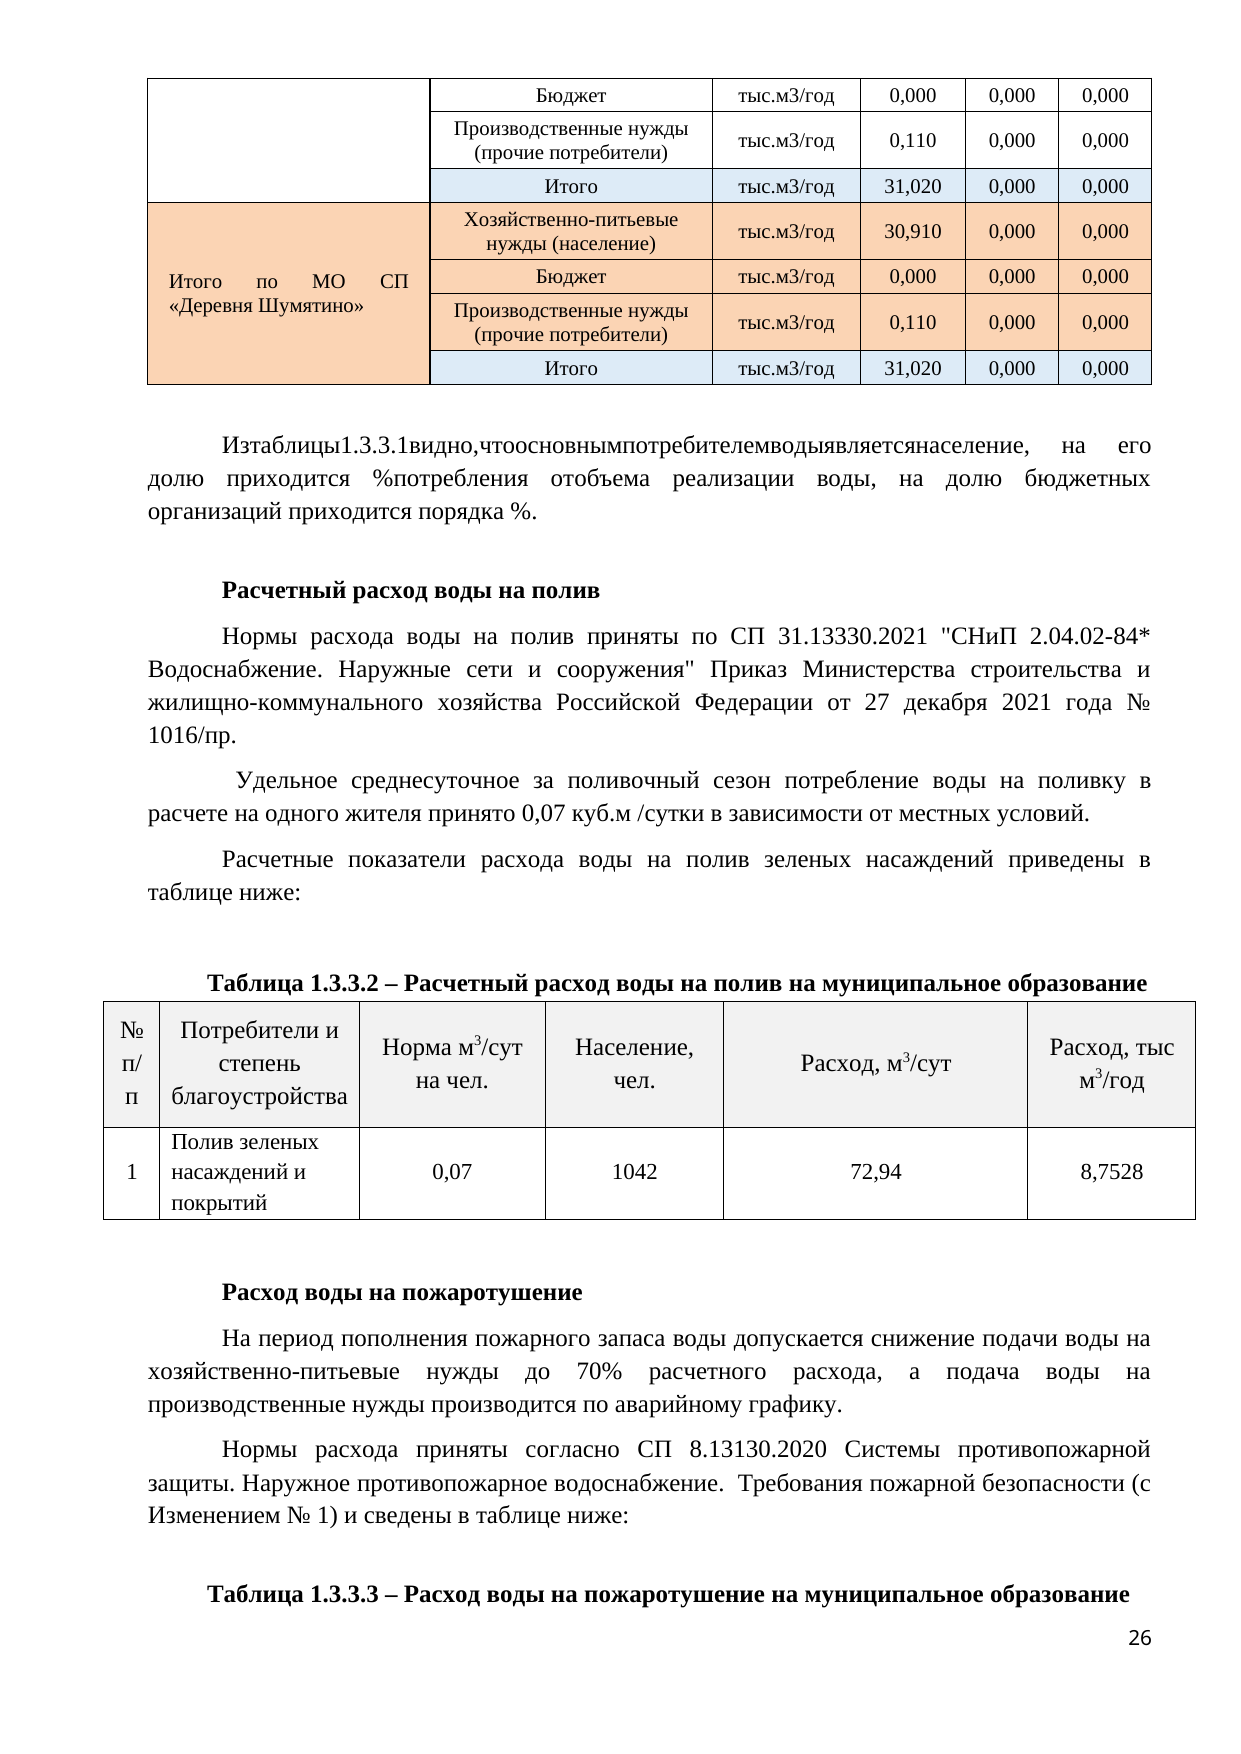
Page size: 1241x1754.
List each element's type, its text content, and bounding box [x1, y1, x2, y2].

table_cell 0,110 [861, 294, 965, 350]
table_cell 72,94 [724, 1128, 1027, 1218]
table_cell 0,000 [966, 169, 1058, 202]
text Таблица 1.3.3.2 – Расчетный расход воды на полив на муниципальное образование [148, 968, 1152, 997]
text Расчетные показатели расхода воды на полив зеленых насаждений приведены в таблице ниже: [148, 844, 1152, 906]
table_cell 0,000 [966, 112, 1058, 168]
text Нормы расхода приняты согласно СП 8.13130.2020 Системы противопожарной защиты. Наружное противопожарное водоснабжение. Требования пожарной безопасности (с Изменением № 1) и сведены в таблице ниже: [148, 1434, 1152, 1529]
table_cell тыс.м3/год [713, 351, 860, 384]
text Таблица 1.3.3.3 – Расход воды на пожаротушение на муниципальное образование [148, 1579, 1152, 1608]
table_cell 0,000 [966, 260, 1058, 293]
table_header Население, чел. [546, 1002, 723, 1127]
text На период пополнения пожарного запаса воды допускается снижение подачи воды на хозяйственно-питьевые нужды до 70% расчетного расхода, а подача воды на производственные нужды производится по аварийному графику. [148, 1323, 1152, 1418]
text Изтаблицы1.3.3.1видно,чтоосновнымпотребителемводыявляетсянаселение, на его долю приходится %потребления отобъема реализации воды, на долю бюджетных организаций приходится порядка %. [148, 430, 1152, 525]
table_cell 0,000 [966, 294, 1058, 350]
table_cell тыс.м3/год [713, 260, 860, 293]
text Удельное среднесуточное за поливочный сезон потребление воды на поливку в расчете на одного жителя принято 0,07 куб.м /сутки в зависимости от местных условий. [148, 765, 1152, 827]
table_cell Итого [431, 351, 712, 384]
table_cell 1042 [546, 1128, 723, 1218]
table_cell тыс.м3/год [713, 203, 860, 259]
table_cell Полив зеленых насаждений и покрытий [160, 1128, 359, 1218]
table_cell тыс.м3/год [713, 294, 860, 350]
text Расход воды на пожаротушение [148, 1277, 1152, 1306]
table_header Потребители и степень благоустройства [160, 1002, 359, 1127]
table_cell Хозяйственно-питьевые нужды (население) [431, 203, 712, 259]
table_cell тыс.м3/год [713, 112, 860, 168]
table_cell Итого [431, 169, 712, 202]
table_cell 31,020 [861, 351, 965, 384]
table_cell 0,000 [1059, 294, 1151, 350]
table_cell 0,07 [360, 1128, 545, 1218]
table_cell Итого по МО СП «Деревня Шумятино» [148, 203, 429, 384]
table_header Норма м3/сут на чел. [360, 1002, 545, 1127]
table_cell тыс.м3/год [713, 79, 860, 111]
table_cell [148, 79, 429, 202]
table_cell 8,7528 [1028, 1128, 1195, 1218]
table_cell 0,000 [1059, 203, 1151, 259]
table_cell 0,000 [966, 351, 1058, 384]
table_header Расход, м3/сут [724, 1002, 1027, 1127]
table_cell 0,000 [1059, 169, 1151, 202]
table_cell 0,110 [861, 112, 965, 168]
table_cell 0,000 [1059, 112, 1151, 168]
table_cell Производственные нужды (прочие потребители) [431, 294, 712, 350]
table_cell Бюджет [431, 79, 712, 111]
table_cell 31,020 [861, 169, 965, 202]
table_cell Производственные нужды (прочие потребители) [431, 112, 712, 168]
table_cell 0,000 [966, 79, 1058, 111]
text Нормы расхода воды на полив приняты по СП 31.13330.2021 "СНиП 2.04.02-84* Водоснабжение. Наружные сети и сооружения" Приказ Министерства строительства и жилищно-коммунального хозяйства Российской Федерации от 27 декабря 2021 года № 1016/пр. [148, 621, 1152, 749]
text Расчетный расход воды на полив [148, 575, 1152, 604]
table_cell 0,000 [1059, 351, 1151, 384]
table_header Расход, тыс м3/год [1028, 1002, 1195, 1127]
table_cell 0,000 [861, 260, 965, 293]
table_cell 1 [104, 1128, 159, 1218]
table_cell 0,000 [1059, 79, 1151, 111]
table_header № п/п [104, 1002, 159, 1127]
table_cell 0,000 [1059, 260, 1151, 293]
table_cell 30,910 [861, 203, 965, 259]
table_cell 0,000 [861, 79, 965, 111]
table_cell тыс.м3/год [713, 169, 860, 202]
table_cell Бюджет [431, 260, 712, 293]
table_cell 0,000 [966, 203, 1058, 259]
